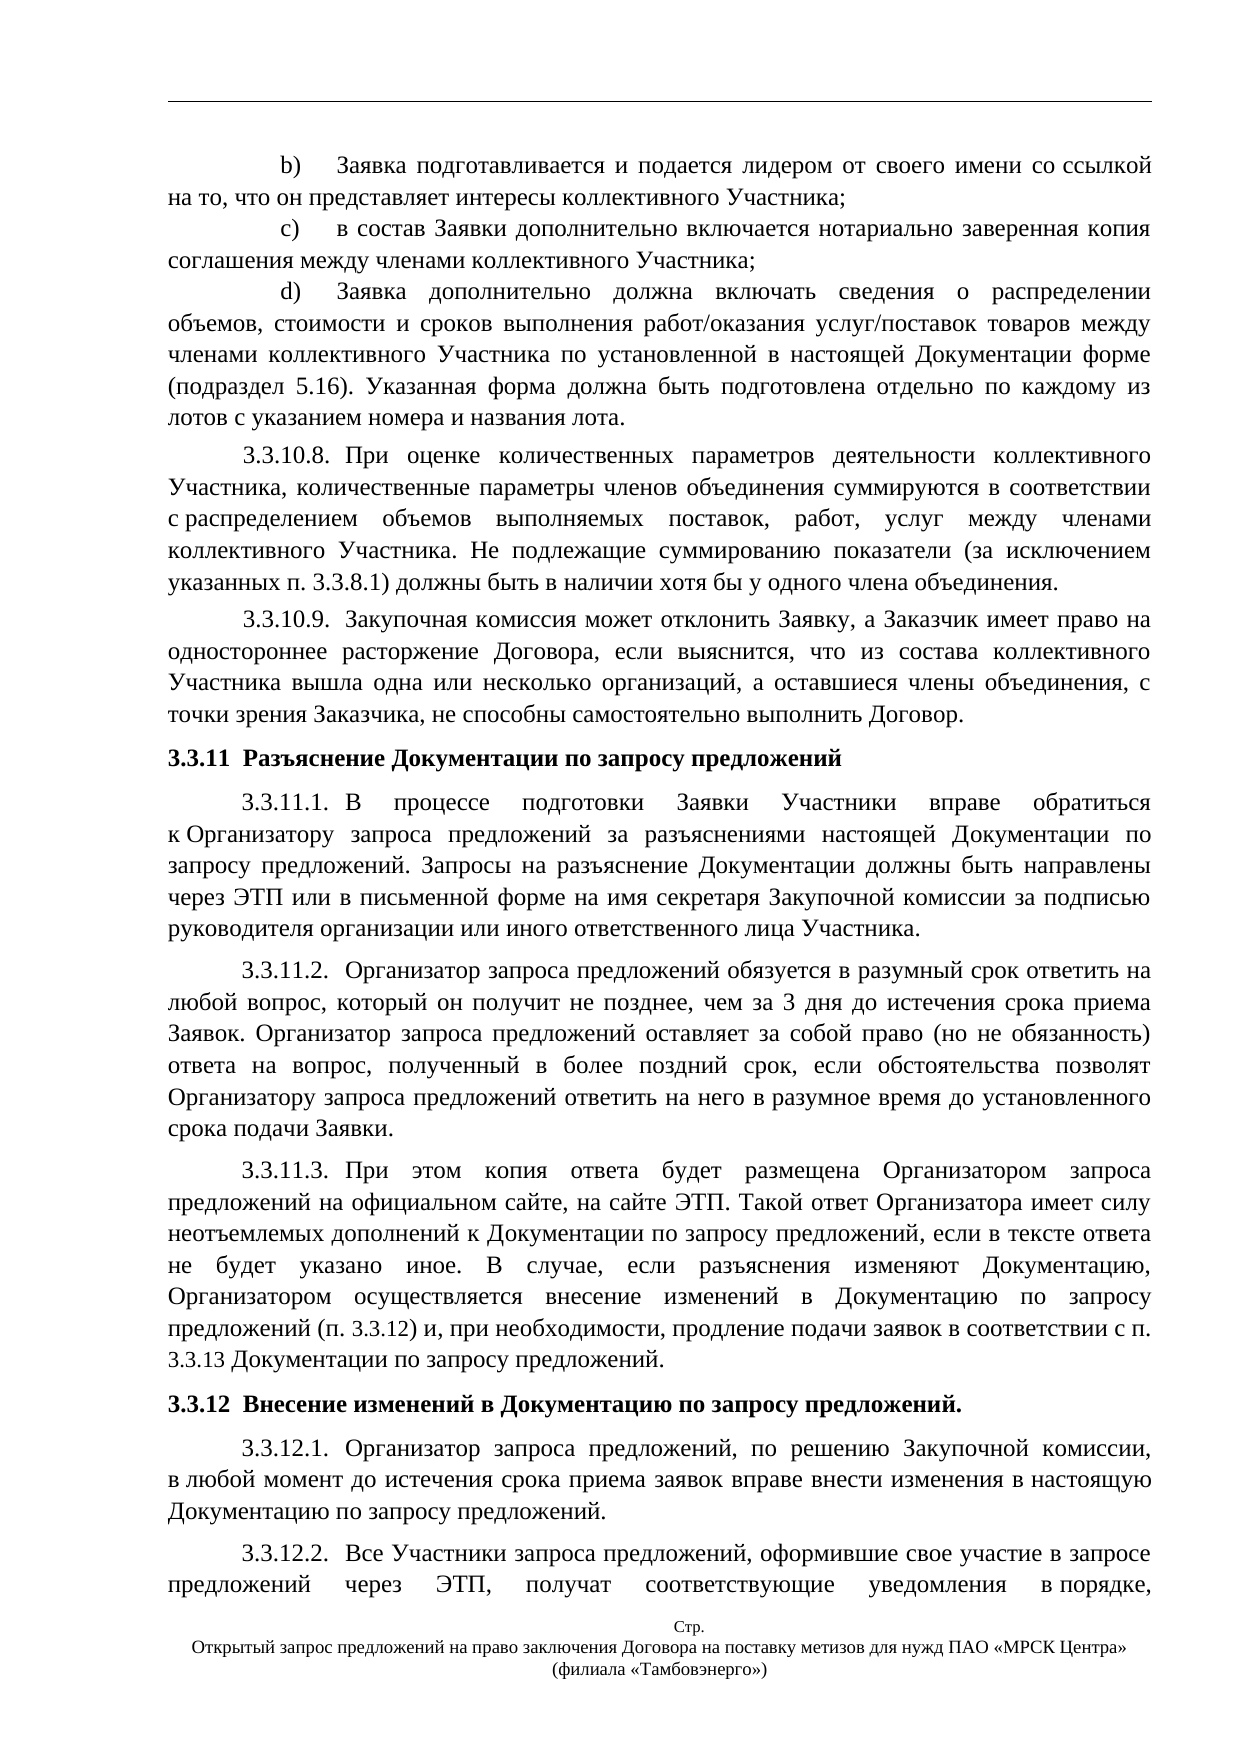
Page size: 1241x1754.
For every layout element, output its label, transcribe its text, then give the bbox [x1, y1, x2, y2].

list в состав Заявки дополнительно включается нотариально заверенная копия соглашения между членами коллективного Участника; [168, 213, 1152, 273]
subtitle Внесение изменений в Документацию по запросу предложений. [168, 1389, 1152, 1417]
list Закупочная комиссия может отклонить Заявку, а Заказчик имеет право на одностороннее расторжение Договора, если выяснится, что из состава коллективного Участника вышла одна или несколько организаций, а оставшиеся члены объединения, с точки зрения Заказчика, не способны самостоятельно выполнить Договор. [168, 604, 1152, 728]
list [168, 1538, 1152, 1598]
list При этом копия ответа будет размещена Организатором запроса предложений на официальном сайте, на сайте ЭТП. Такой ответ Организатора имеет силу неотъемлемых дополнений к Документации по запросу предложений, если в тексте ответа не будет указано иное. В случае, если разъяснения изменяют Документацию, Организатором осуществляется внесение изменений в Документацию по запросу предложений (п. 3.3.12) и, при необходимости, продление подачи заявок в соответствии с п. 3.3.13 Документации по запросу предложений. [168, 1155, 1152, 1373]
list В процессе подготовки Заявки Участники вправе обратиться к Организатору запроса предложений за разъяснениями настоящей Документации по запросу предложений. Запросы на разъяснение Документации должны быть направлены через ЭТП или в письменной форме на имя секретаря Закупочной комиссии за подписью руководителя организации или иного ответственного лица Участника. [168, 787, 1152, 942]
subtitle Разъяснение Документации по запросу предложений [168, 743, 1152, 772]
list Заявка подготавливается и подается лидером от своего имени со ссылкой на то, что он представляет интересы коллективного Участника; [168, 150, 1152, 210]
list Заявка дополнительно должна включать сведения о распределении объемов, стоимости и сроков выполнения работ/оказания услуг/поставок товаров между членами коллективного Участника по установленной в настоящей Документации форме (подраздел 5.16). Указанная форма должна быть подготовлена отдельно по каждому из лотов с указанием номера и названия лота. [168, 276, 1152, 431]
list Организатор запроса предложений, по решению Закупочной комиссии, в любой момент до истечения срока приема заявок вправе внести изменения в настоящую Документацию по запросу предложений. [168, 1433, 1152, 1524]
list Организатор запроса предложений обязуется в разумный срок ответить на любой вопрос, который он получит не позднее, чем за 3 дня до истечения срока приема Заявок. Организатор запроса предложений оставляет за собой право (но не обязанность) ответа на вопрос, полученный в более поздний срок, если обстоятельства позволят Организатору запроса предложений ответить на него в разумное время до установленного срока подачи Заявки. [168, 955, 1152, 1142]
list При оценке количественных параметров деятельности коллективного Участника, количественные параметры членов объединения суммируются в соответствии с распределением объемов выполняемых поставок, работ, услуг между членами коллективного Участника. Не подлежащие суммированию показатели (за исключением указанных п. 3.3.8.1) должны быть в наличии хотя бы у одного члена объединения. [168, 440, 1152, 595]
